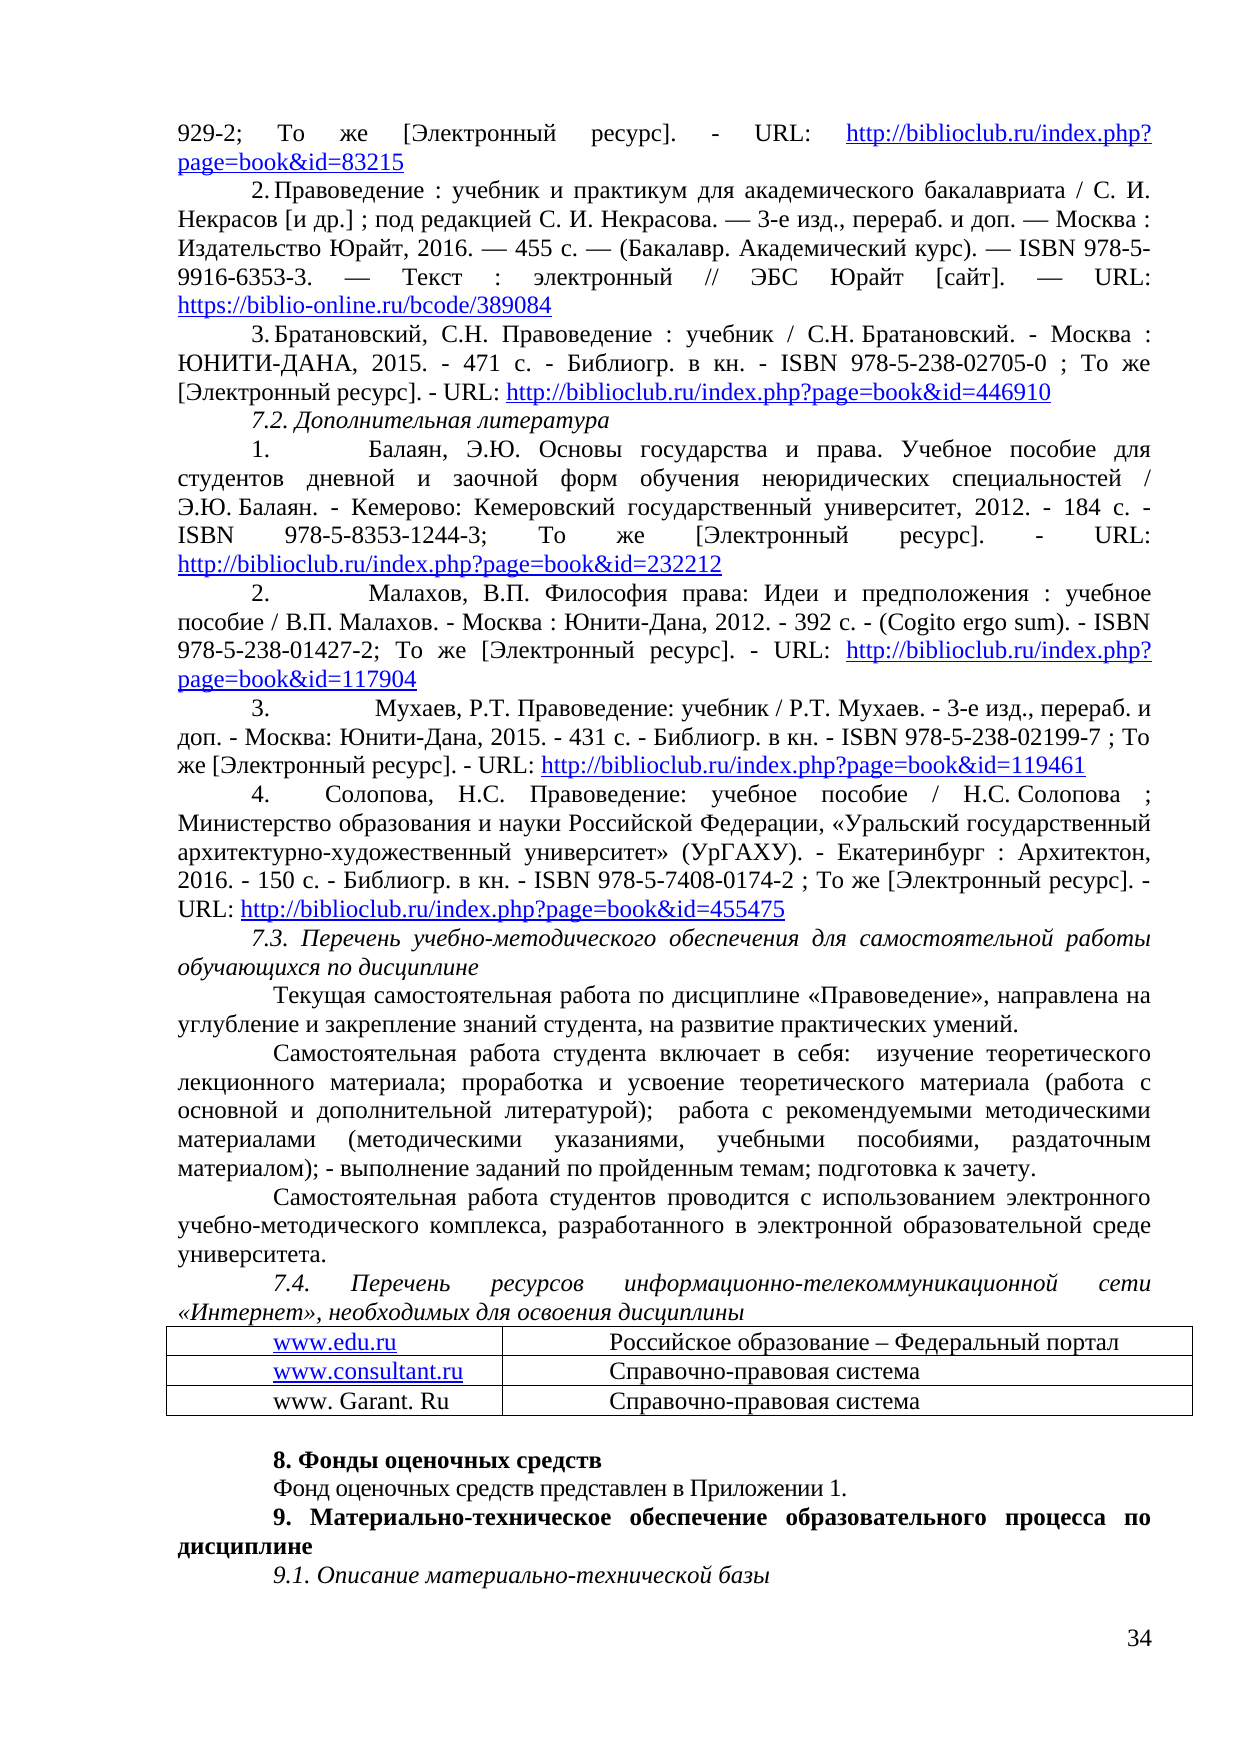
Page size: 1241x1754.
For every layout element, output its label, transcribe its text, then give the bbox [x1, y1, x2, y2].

table_cell www. Garant. Ru [167, 1386, 502, 1415]
list Балаян, Э.Ю. Основы государства и права. Учебное пособие для студентов дневной и заочной форм обучения неюридических специальностей / Э.Ю. Балаян. - Кемерово: Кемеровский государственный университет, 2012. - 184 с. - ISBN 978-5-8353-1244-3; То же [Электронный ресурс]. - URL: http://biblioclub.ru/index.php?page=book&id=232212 [177, 434, 1152, 578]
table_header www.edu.ru [167, 1327, 502, 1355]
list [177, 118, 1152, 176]
text Самостоятельная работа студента включает в себя: изучение теоретического лекционного материала; проработка и усвоение теоретического материала (работа с основной и дополнительной литературой); работа с рекомендуемыми методическими материалами (методическими указаниями, учебными пособиями, раздаточным материалом); - выполнение заданий по пройденным темам; подготовка к зачету. [177, 1038, 1152, 1182]
text Самостоятельная работа студентов проводится с использованием электронного учебно-методического комплекса, разработанного в электронной образовательной среде университета. [177, 1182, 1152, 1268]
list Мухаев, Р.Т. Правоведение: учебник / Р.Т. Мухаев. - 3-е изд., перераб. и доп. - Москва: Юнити-Дана, 2015. - 431 с. - Библиогр. в кн. - ISBN 978-5-238-02199-7 ; То же [Электронный ресурс]. - URL: http://biblioclub.ru/index.php?page=book&id=119461 [177, 693, 1152, 779]
table_cell Справочно-правовая система [503, 1386, 1192, 1415]
text Фонд оценочных средств представлен в Приложении 1. [177, 1473, 1152, 1502]
text 7.3. Перечень учебно-методического обеспечения для самостоятельной работы обучающихся по дисциплине [177, 923, 1152, 981]
list Правоведение : учебник и практикум для академического бакалавриата / С. И. Некрасов [и др.] ; под редакцией С. И. Некрасова. — 3-е изд., перераб. и доп. — Москва : Издательство Юрайт, 2016. — 455 с. — (Бакалавр. Академический курс). — ISBN 978-5-9916-6353-3. — Текст : электронный // ЭБС Юрайт [сайт]. — URL: https://biblio-online.ru/bcode/389084 [177, 176, 1152, 319]
list Солопова, Н.С. Правоведение: учебное пособие / Н.С. Солопова ; Министерство образования и науки Российской Федерации, «Уральский государственный архитектурно-художественный университет» (УрГАХУ). - Екатеринбург : Архитектон, 2016. - 150 с. - Библиогр. в кн. - ISBN 978-5-7408-0174-2 ; То же [Электронный ресурс]. - URL: http://biblioclub.ru/index.php?page=book&id=455475 [177, 779, 1152, 923]
text 9. Материально-техническое обеспечение образовательного процесса по дисциплине [177, 1502, 1152, 1560]
text 7.2. Дополнительная литература [177, 406, 1152, 434]
text 8. Фонды оценочных средств [177, 1445, 1152, 1473]
text 9.1. Описание материально-технической базы [177, 1560, 1152, 1588]
table_cell www.consultant.ru [167, 1356, 502, 1385]
list Малахов, В.П. Философия права: Идеи и предположения : учебное пособие / В.П. Малахов. - Москва : Юнити-Дана, 2012. - 392 с. - (Cogito ergo sum). - ISBN 978-5-238-01427-2; То же [Электронный ресурс]. - URL: http://biblioclub.ru/index.php?page=book&id=117904 [177, 578, 1152, 693]
table_cell Справочно-правовая система [503, 1356, 1192, 1385]
table_header Российское образование – Федеральный портал [503, 1327, 1192, 1355]
text 7.4. Перечень ресурсов информационно-телекоммуникационной сети «Интернет», необходимых для освоения дисциплины [177, 1268, 1152, 1326]
list Братановский, С.Н. Правоведение : учебник / С.Н. Братановский. - Москва : ЮНИТИ-ДАНА, 2015. - 471 с. - Библиогр. в кн. - ISBN 978-5-238-02705-0 ; То же [Электронный ресурс]. - URL: http://biblioclub.ru/index.php?page=book&id=446910 [177, 319, 1152, 406]
text Текущая самостоятельная работа по дисциплине «Правоведение», направлена на углубление и закрепление знаний студента, на развитие практических умений. [177, 981, 1152, 1038]
